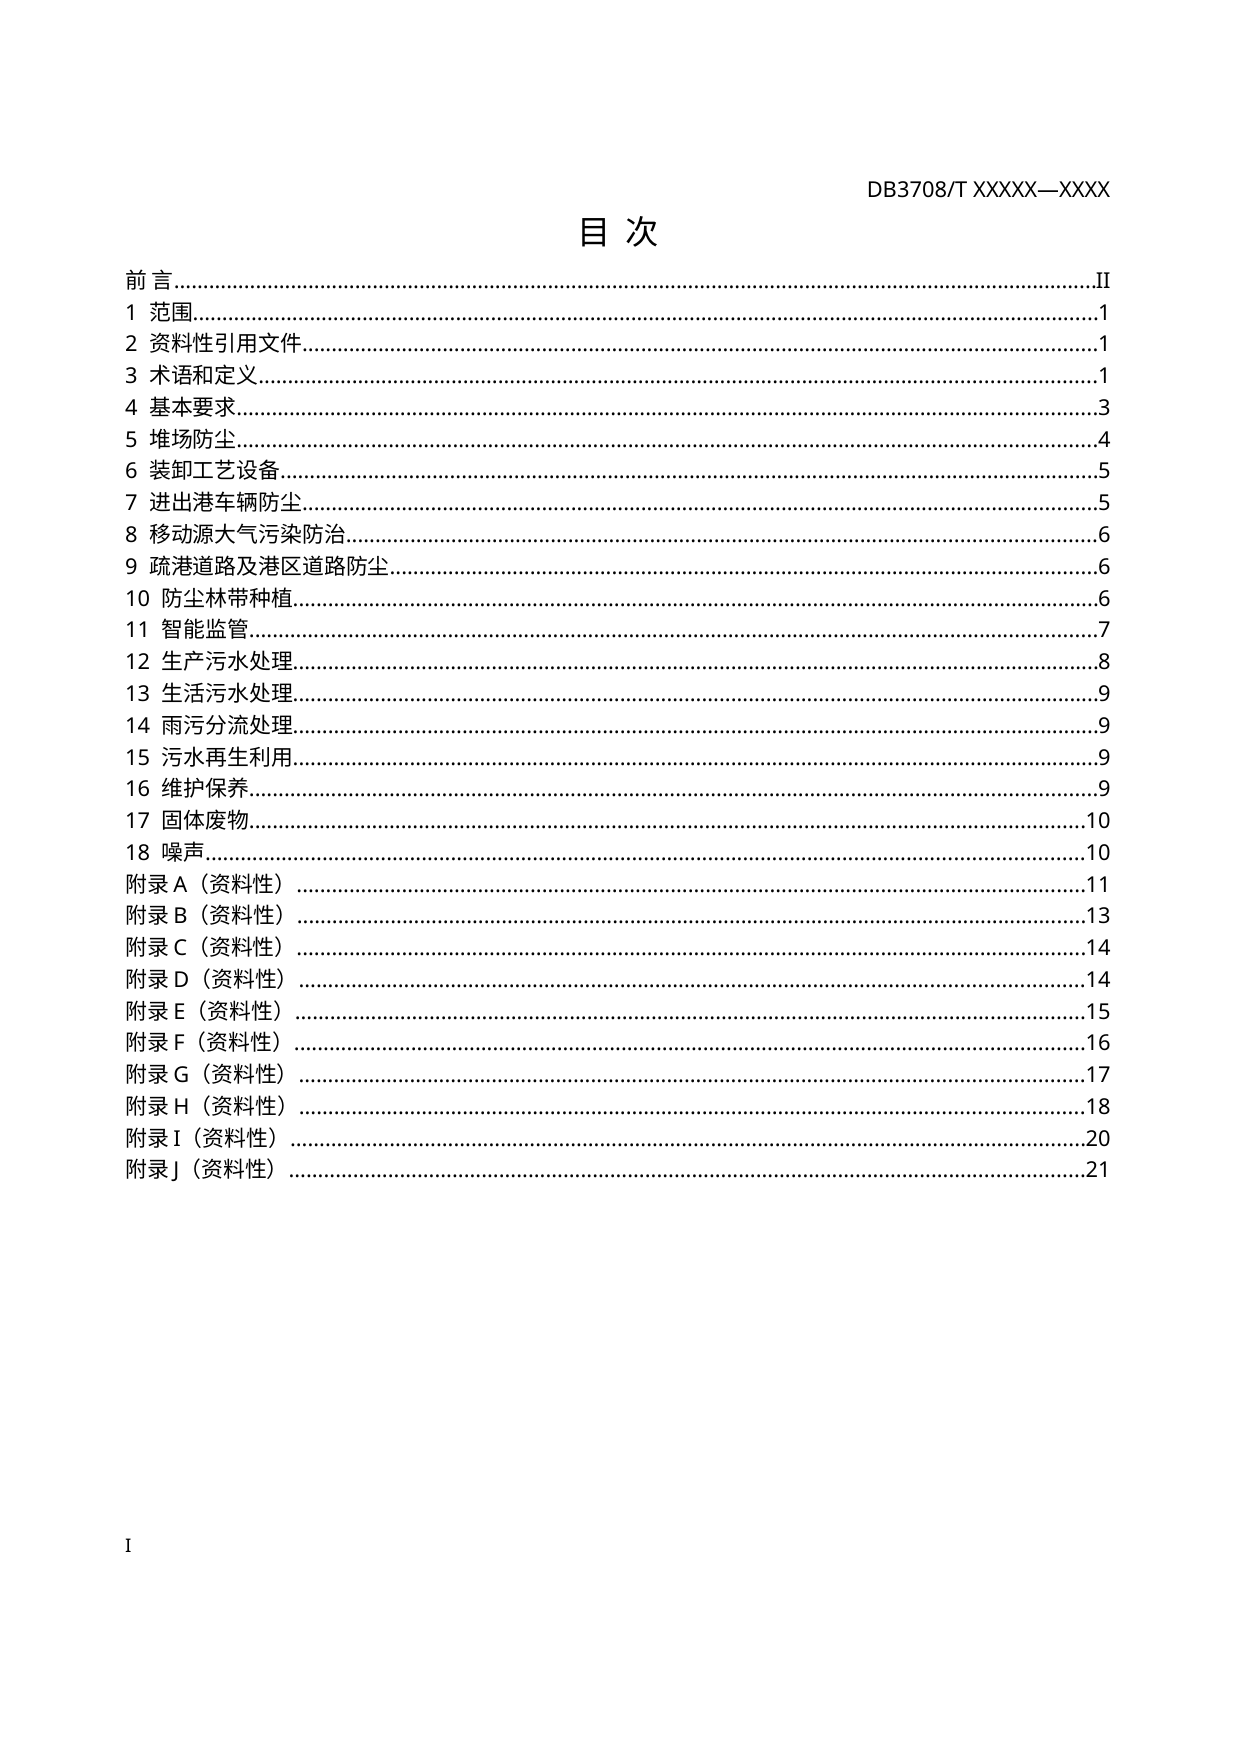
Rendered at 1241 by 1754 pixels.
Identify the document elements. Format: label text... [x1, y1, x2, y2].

text 13 生活污水处理 9 [125, 676, 1110, 708]
text 前 言 II [125, 263, 1110, 295]
text 附录E（资料性） 15 [125, 994, 1110, 1025]
text 附录C（资料性） 14 [125, 930, 1110, 962]
text 3 术语和定义 1 [125, 358, 1110, 390]
text 附录A（资料性） 11 [125, 867, 1110, 898]
text 附录G（资料性） 17 [125, 1057, 1110, 1089]
text 6 装卸工艺设备 5 [125, 453, 1110, 485]
text 12 生产污水处理 8 [125, 644, 1110, 676]
text 5 堆场防尘 4 [125, 422, 1110, 453]
text 15 污水再生利用 9 [125, 739, 1110, 771]
text 附录I（资料性） 20 [125, 1121, 1110, 1152]
text 1 范围 1 [125, 295, 1110, 326]
text 附录D（资料性） 14 [125, 962, 1110, 994]
text 附录B（资料性） 13 [125, 898, 1110, 930]
text 7 进出港车辆防尘 5 [125, 485, 1110, 517]
text 目 次 [125, 206, 1110, 263]
text 2 资料性引用文件 1 [125, 326, 1110, 358]
text 14 雨污分流处理 9 [125, 708, 1110, 739]
text 附录H（资料性） 18 [125, 1089, 1110, 1121]
text 9 疏港道路及港区道路防尘 6 [125, 549, 1110, 581]
text 附录F（资料性） 16 [125, 1025, 1110, 1057]
text 4 基本要求 3 [125, 390, 1110, 422]
text 附录J（资料性） 21 [125, 1152, 1110, 1184]
text 16 维护保养 9 [125, 771, 1110, 803]
text 11 智能监管 7 [125, 612, 1110, 644]
text 8 移动源大气污染防治 6 [125, 517, 1110, 549]
text 18 噪声 10 [125, 835, 1110, 867]
text 10 防尘林带种植 6 [125, 581, 1110, 612]
text 17 固体废物 10 [125, 803, 1110, 835]
